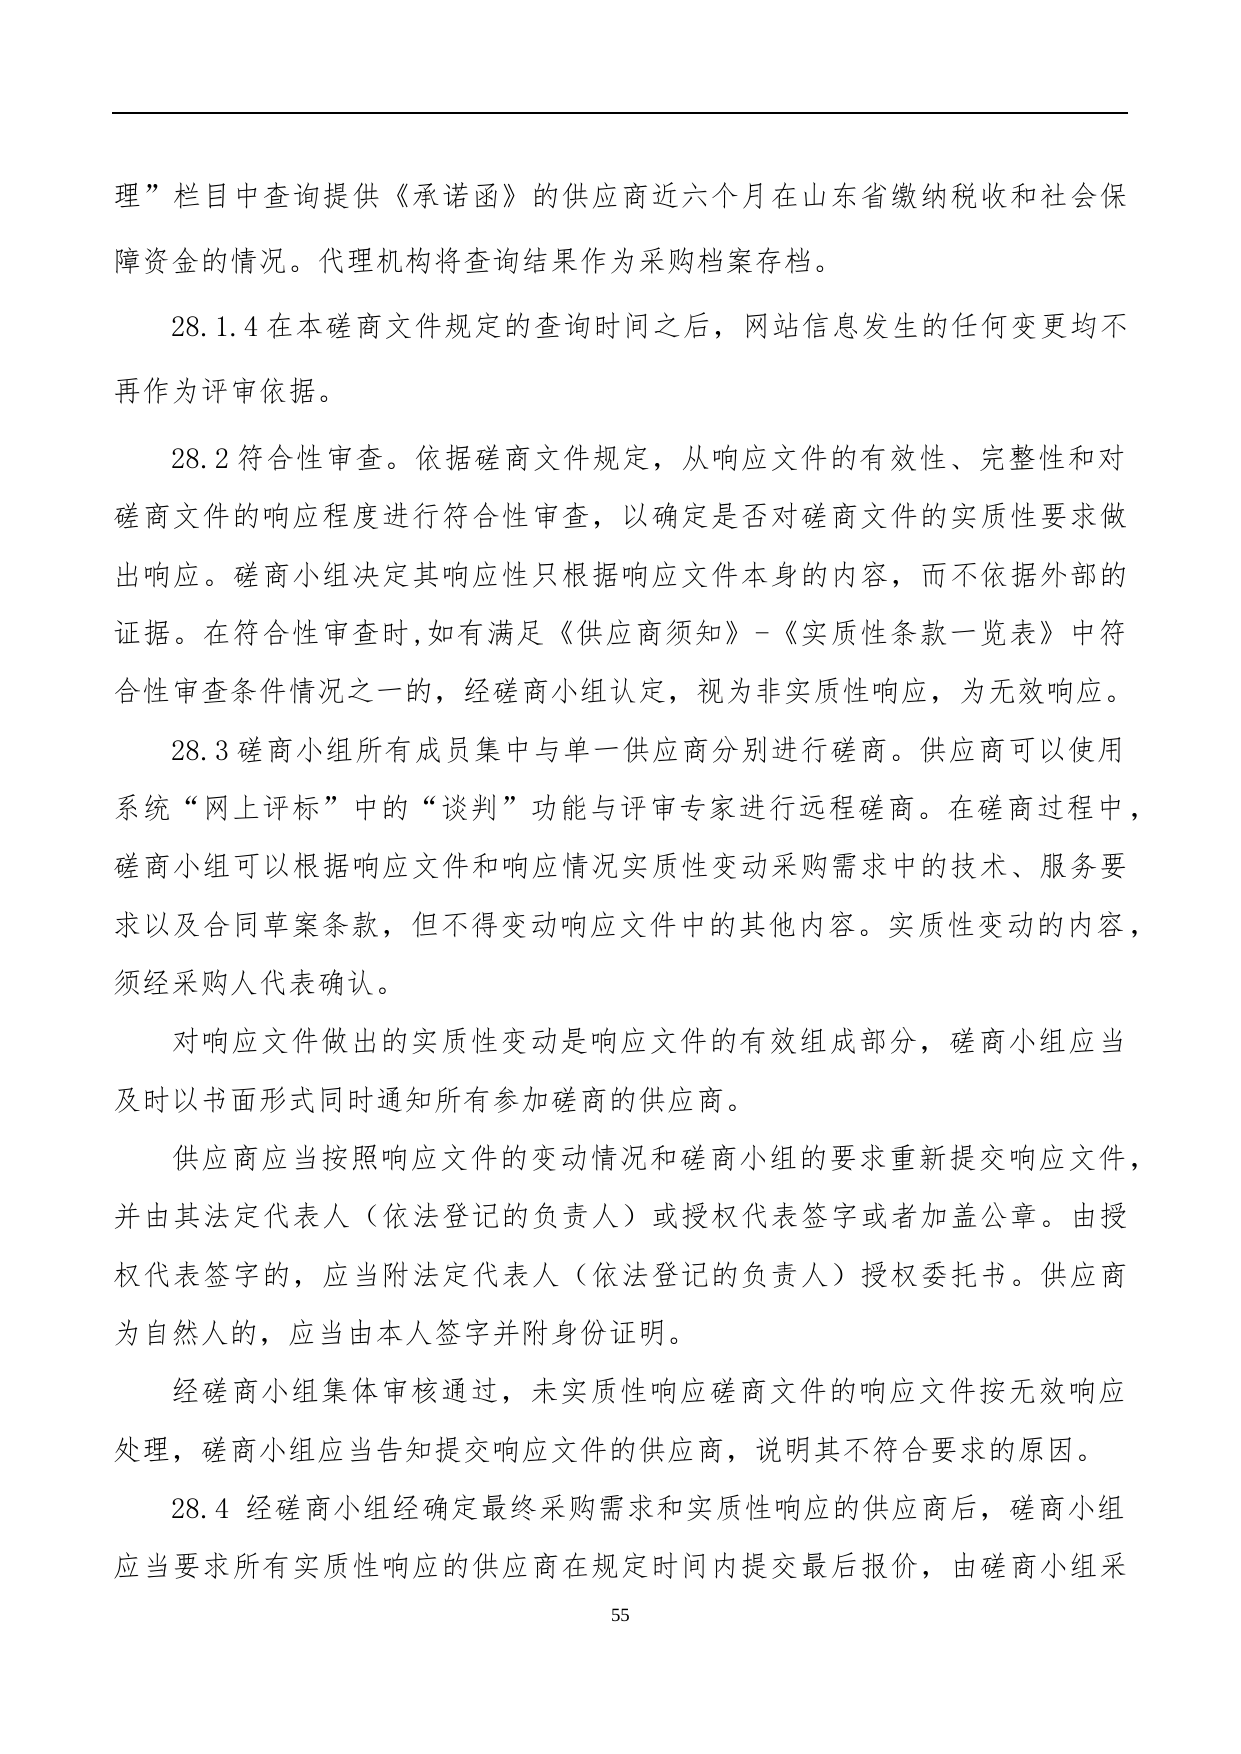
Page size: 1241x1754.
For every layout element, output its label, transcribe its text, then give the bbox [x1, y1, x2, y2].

text 28.1.4在本磋商文件规定的查询时间之后，网站信息发生的任何变更均不再作为评审依据。 [112, 292, 1128, 422]
text 经磋商小组集体审核通过，未实质性响应磋商文件的响应文件按无效响应处理，磋商小组应当告知提交响应文件的供应商，说明其不符合要求的原因。 [112, 1355, 1128, 1472]
text 28.3磋商小组所有成员集中与单一供应商分别进行磋商。供应商可以使用系统“网上评标”中的“谈判”功能与评审专家进行远程磋商。在磋商过程中，磋商小组可以根据响应文件和响应情况实质性变动采购需求中的技术、服务要求以及合同草案条款，但不得变动响应文件中的其他内容。实质性变动的内容，须经采购人代表确认。 [112, 713, 1128, 1005]
text 供应商应当按照响应文件的变动情况和磋商小组的要求重新提交响应文件，并由其法定代表人（依法登记的负责人）或授权代表签字或者加盖公章。由授权代表签字的，应当附法定代表人（依法登记的负责人）授权委托书。供应商为自然人的，应当由本人签字并附身份证明。 [112, 1122, 1128, 1355]
text 对响应文件做出的实质性变动是响应文件的有效组成部分，磋商小组应当及时以书面形式同时通知所有参加磋商的供应商。 [112, 1005, 1128, 1122]
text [112, 162, 1128, 292]
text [112, 1472, 1128, 1588]
text 28.2符合性审查。依据磋商文件规定，从响应文件的有效性、完整性和对磋商文件的响应程度进行符合性审查，以确定是否对磋商文件的实质性要求做出响应。磋商小组决定其响应性只根据响应文件本身的内容，而不依据外部的证据。在符合性审查时,如有满足《供应商须知》-《实质性条款一览表》中符合性审查条件情况之一的，经磋商小组认定，视为非实质性响应，为无效响应。 [112, 422, 1128, 713]
